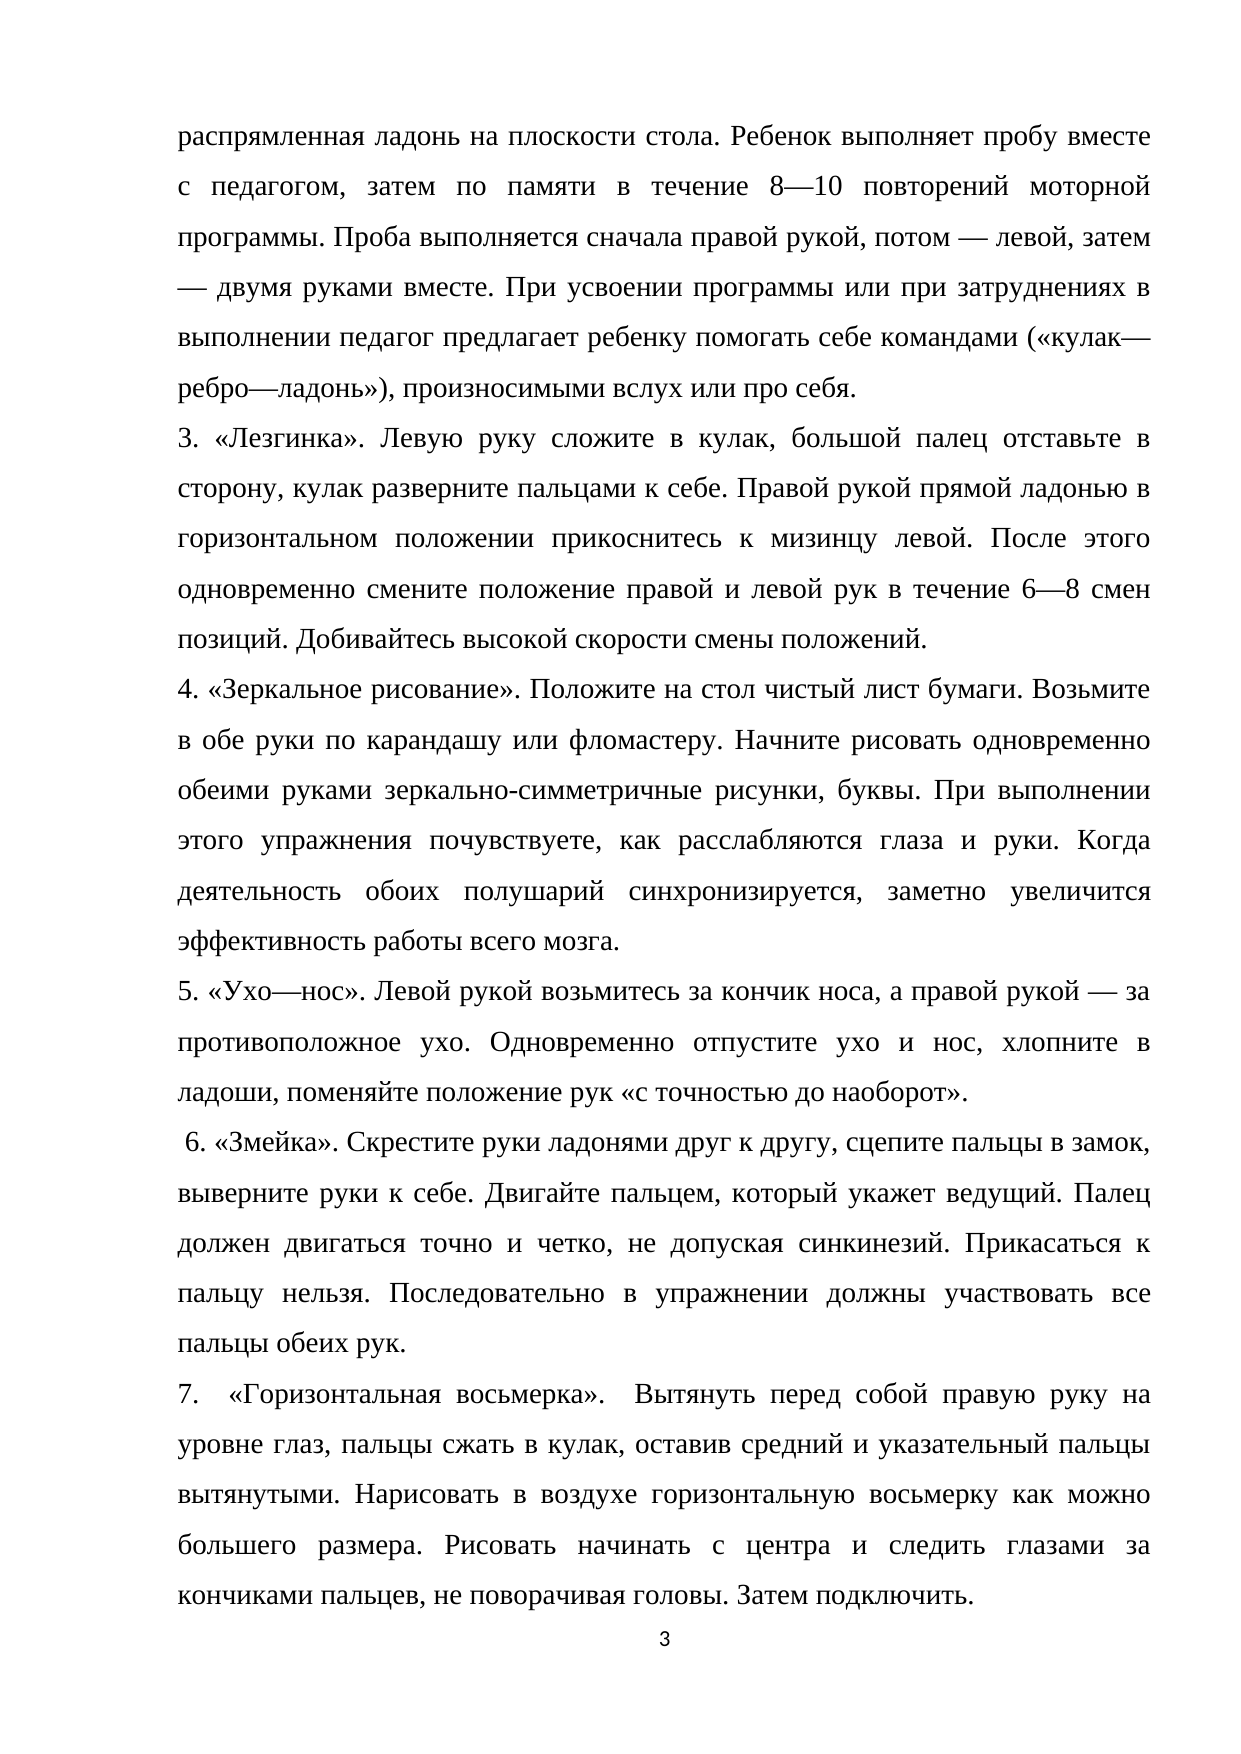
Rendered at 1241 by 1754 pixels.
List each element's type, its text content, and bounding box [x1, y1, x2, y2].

text 6. «Змейка». Скрестите руки ладонями друг к другу, сцепите пальцы в замок, выверните руки к себе. Двигайте пальцем, который укажет ведущий. Палец должен двигаться точно и четко, не допуская синкинезий. Прикасаться к пальцу нельзя. Последовательно в упражнении должны участвовать все пальцы обеих рук. [177, 1124, 1152, 1359]
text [177, 118, 1152, 403]
text 7. «Горизонтальная восьмерка». Вытянуть перед собой правую руку на уровне глаз, пальцы сжать в кулак, оставив средний и указательный пальцы вытянутыми. Нарисовать в воздухе горизонтальную восьмерку как можно большего размера. Рисовать начинать с центра и следить глазами за кончиками пальцев, не поворачивая головы. Затем подключить. [177, 1376, 1152, 1611]
text 4. «Зеркальное рисование». Положите на стол чистый лист бумаги. Возьмите в обе руки по карандашу или фломастеру. Начните рисовать одновременно обеими руками зеркально-симметричные рисунки, буквы. При выполнении этого упражнения почувствуете, как расслабляются глаза и руки. Когда деятельность обоих полушарий синхронизируется, заметно увеличится эффективность работы всего мозга. [177, 672, 1152, 957]
text 3. «Лезгинка». Левую руку сложите в кулак, большой палец отставьте в сторону, кулак разверните пальцами к себе. Правой рукой прямой ладонью в горизонтальном положении прикоснитесь к мизинцу левой. После этого одновременно смените положение правой и левой рук в течение 6—8 смен позиций. Добивайтесь высокой скорости смены положений. [177, 420, 1152, 655]
text 5. «Ухо—нос». Левой рукой возьмитесь за кончик носа, а правой рукой — за противоположное ухо. Одновременно отпустите ухо и нос, хлопните в ладоши, поменяйте положение рук «с точностью до наоборот». [177, 973, 1152, 1108]
